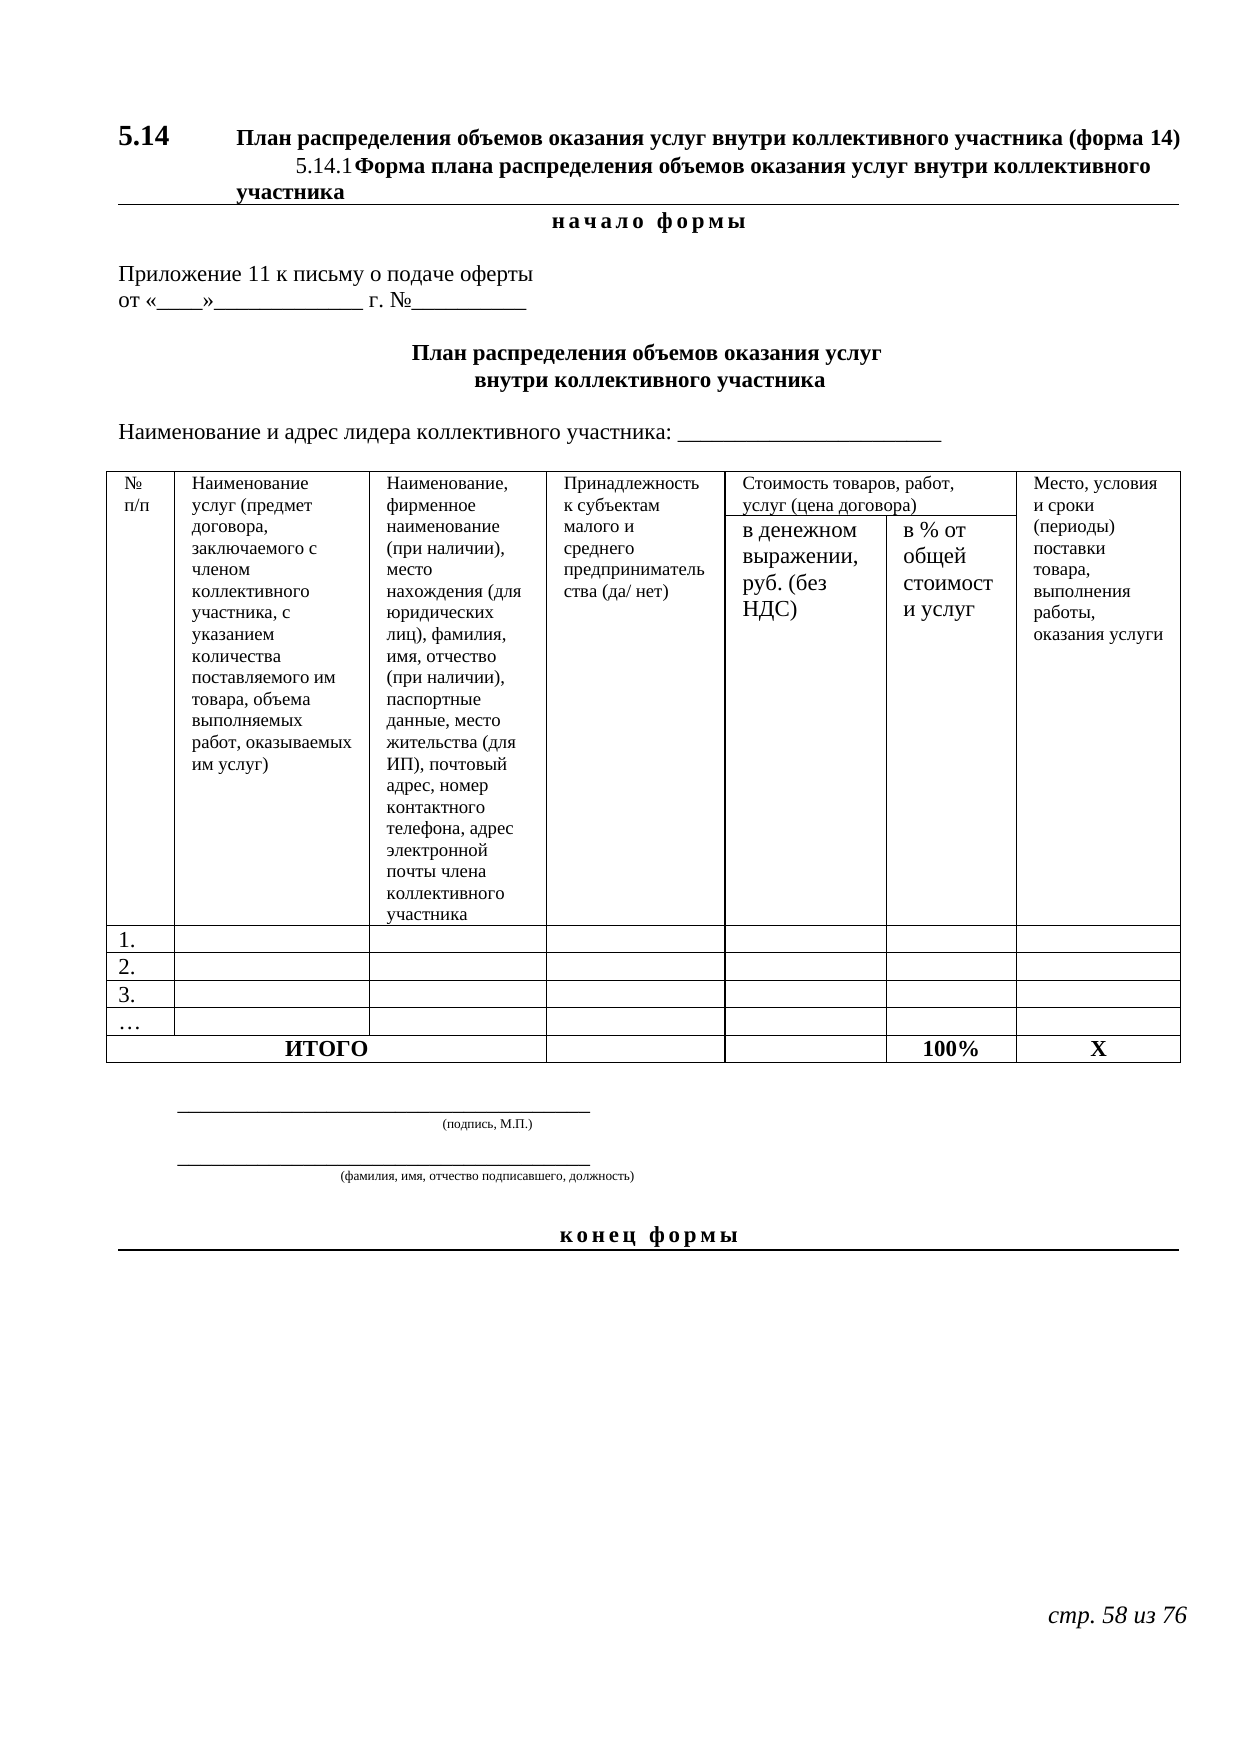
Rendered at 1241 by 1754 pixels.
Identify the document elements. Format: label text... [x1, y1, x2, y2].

table_header Принадлежность к субъектам малого и среднего предпринимательства (да/ нет) [547, 472, 724, 925]
subtitle План распределения объемов оказания услуг внутри коллективного участника (форма 14) [118, 118, 1181, 152]
table_cell Х [1017, 1036, 1180, 1062]
table_header Наименование услуг (предмет договора, заключаемого с членом коллективного участника, с указанием количества поставляемого им товара, объема выполняемых работ, оказываемых им услуг) [175, 472, 369, 925]
table_cell [1017, 926, 1180, 952]
table_cell в денежном выражении, руб. (без НДС) [726, 516, 886, 925]
table_cell … [107, 1008, 174, 1034]
table_cell [887, 926, 1016, 952]
table_cell [107, 926, 174, 952]
text ____________________________________ [118, 1089, 1181, 1116]
table_header Стоимость товаров, работ, услуг (цена договора) [726, 472, 1016, 515]
table_cell [107, 953, 174, 980]
table_cell [887, 981, 1016, 1007]
table_header Место, условия и сроки (периоды) поставки товара, выполнения работы, оказания услуги [1017, 472, 1180, 925]
table_cell [887, 1008, 1016, 1034]
table_cell [547, 981, 724, 1007]
table_cell [1017, 1008, 1180, 1034]
table_cell [726, 953, 886, 980]
table_header Наименование, фирменное наименование (при наличии), место нахождения (для юридических лиц), фамилия, имя, отчество (при наличии), паспортные данные, место жительства (для ИП), почтовый адрес, номер контактного телефона, адрес электронной почты члена коллективного участника [370, 472, 546, 925]
table_cell [370, 1008, 546, 1034]
table_cell 100% [887, 1036, 1016, 1062]
table_cell [175, 926, 369, 952]
text План распределения объемов оказания услуг внутри коллективного участника [118, 339, 1181, 392]
table_cell [175, 1008, 369, 1034]
text Приложение 11 к письму о подаче оферты от «____»_____________ г. №__________ [118, 260, 1181, 313]
table_cell [370, 981, 546, 1007]
table_cell [726, 1036, 886, 1062]
table_cell [726, 1008, 886, 1034]
text (фамилия, имя, отчество подписавшего, должность) [118, 1168, 797, 1195]
text ____________________________________ [118, 1142, 1181, 1168]
table_cell [175, 981, 369, 1007]
table_cell [107, 981, 174, 1007]
table_cell [1017, 953, 1180, 980]
text конец формы [118, 1221, 1179, 1249]
table_cell [370, 926, 546, 952]
text начало формы [118, 205, 1179, 234]
table_cell [547, 953, 724, 980]
table_cell [547, 1036, 724, 1062]
text Наименование и адрес лидера коллективного участника: _______________________ [118, 418, 1181, 445]
table_cell [726, 926, 886, 952]
table_cell [1017, 981, 1180, 1007]
table_header № п/п [107, 472, 174, 925]
text (подпись, М.П.) [118, 1116, 797, 1142]
table_cell [370, 953, 546, 980]
table_cell [887, 953, 1016, 980]
table_cell в % от общей стоимости услуг [887, 516, 1016, 925]
table_cell [175, 953, 369, 980]
table_cell [726, 981, 886, 1007]
text Форма плана распределения объемов оказания услуг внутри коллективного участника [236, 152, 1181, 204]
table_cell ИТОГО [107, 1036, 546, 1062]
table_cell [547, 1008, 724, 1034]
table_cell [547, 926, 724, 952]
